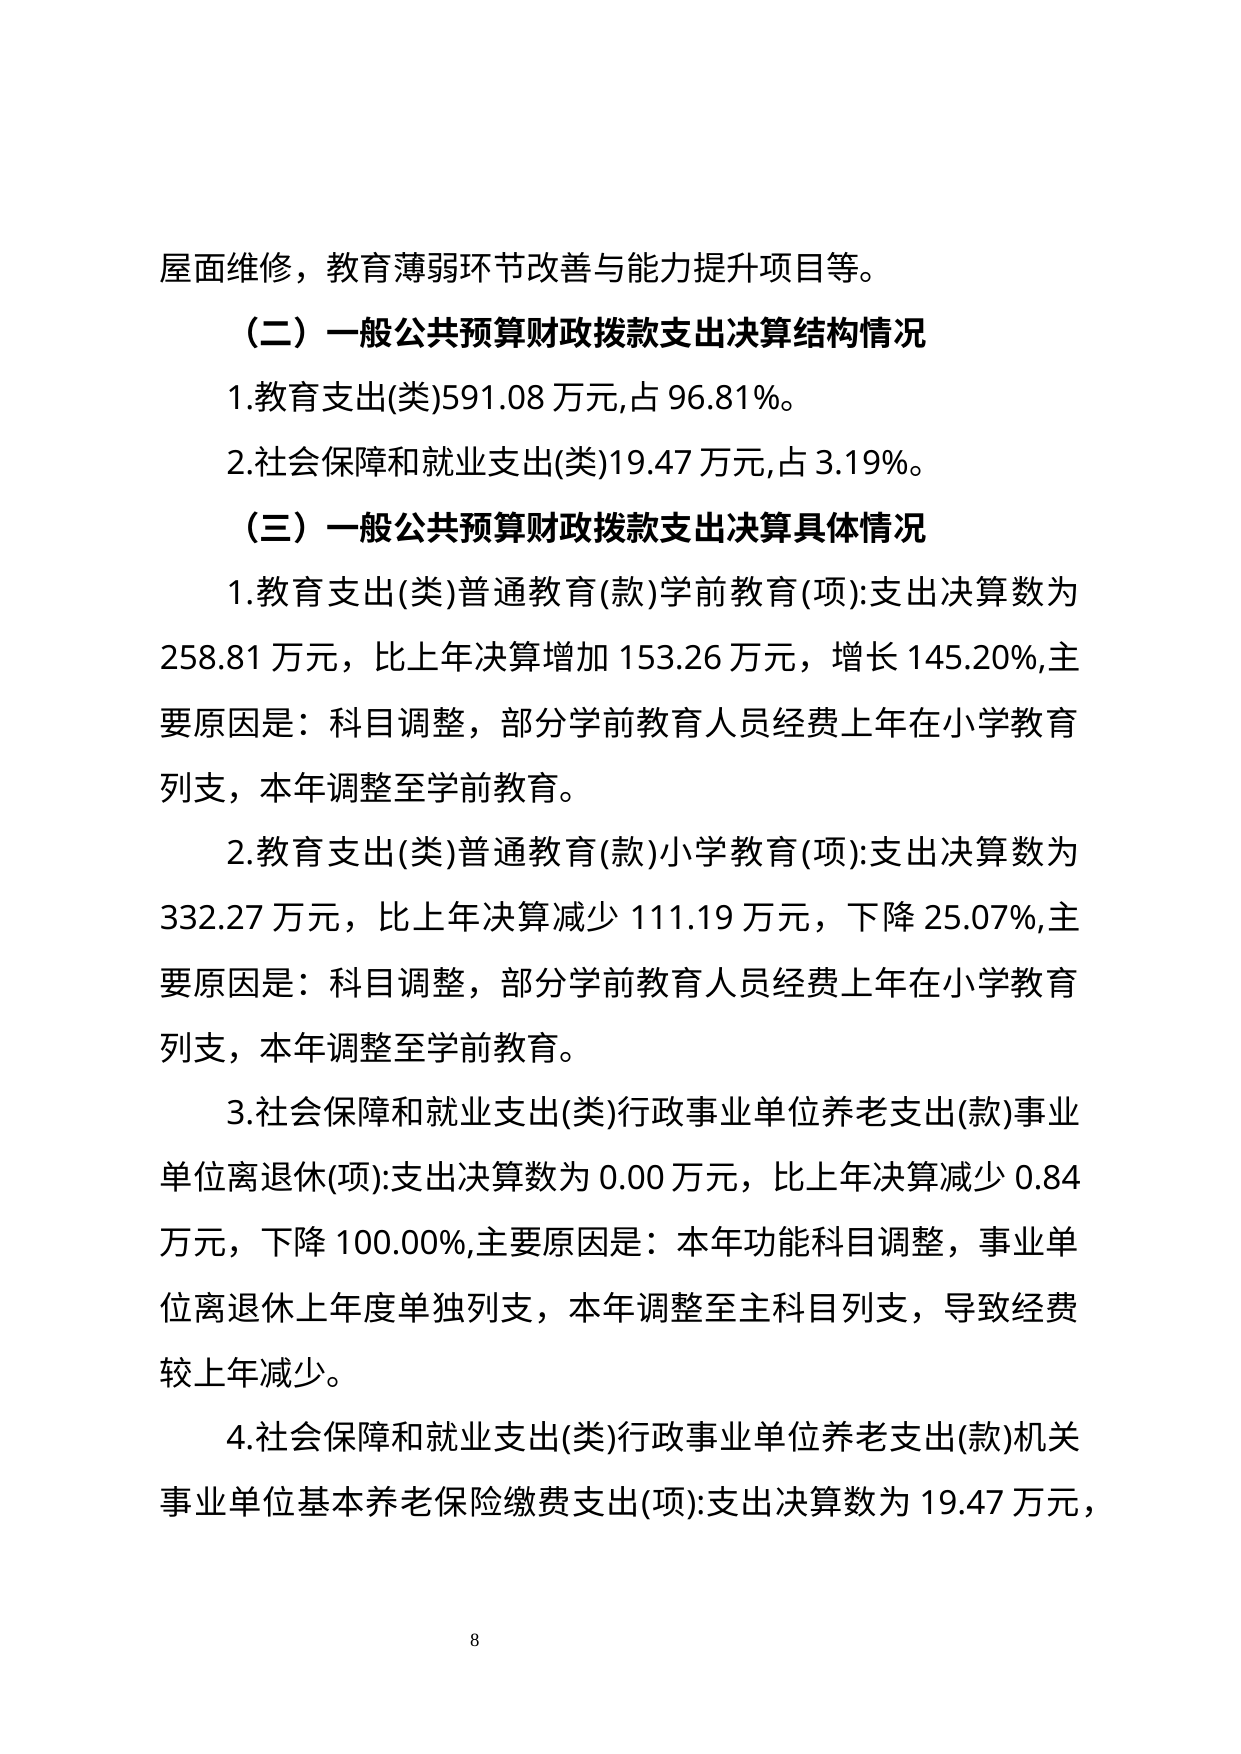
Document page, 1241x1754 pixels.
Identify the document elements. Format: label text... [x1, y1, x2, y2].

text 1.教育支出(类)普通教育(款)学前教育(项):支出决算数为258.81万元，比上年决算增加153.26万元，增长145.20%,主要原因是：科目调整，部分学前教育人员经费上年在小学教育列支，本年调整至学前教育。 [159, 558, 1081, 818]
text （三）一般公共预算财政拨款支出决算具体情况 [159, 493, 1081, 558]
text 3.社会保障和就业支出(类)行政事业单位养老支出(款)事业单位离退休(项):支出决算数为0.00万元，比上年决算减少0.84万元，下降100.00%,主要原因是：本年功能科目调整，事业单位离退休上年度单独列支，本年调整至主科目列支，导致经费较上年减少。 [159, 1078, 1081, 1403]
text 1.教育支出(类)591.08万元,占96.81%。 [159, 363, 1081, 428]
text 2.教育支出(类)普通教育(款)小学教育(项):支出决算数为332.27万元，比上年决算减少111.19万元，下降25.07%,主要原因是：科目调整，部分学前教育人员经费上年在小学教育列支，本年调整至学前教育。 [159, 818, 1081, 1078]
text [159, 233, 1081, 298]
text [159, 1403, 1081, 1533]
text 2.社会保障和就业支出(类)19.47万元,占3.19%。 [159, 428, 1081, 493]
text （二）一般公共预算财政拨款支出决算结构情况 [159, 298, 1081, 363]
